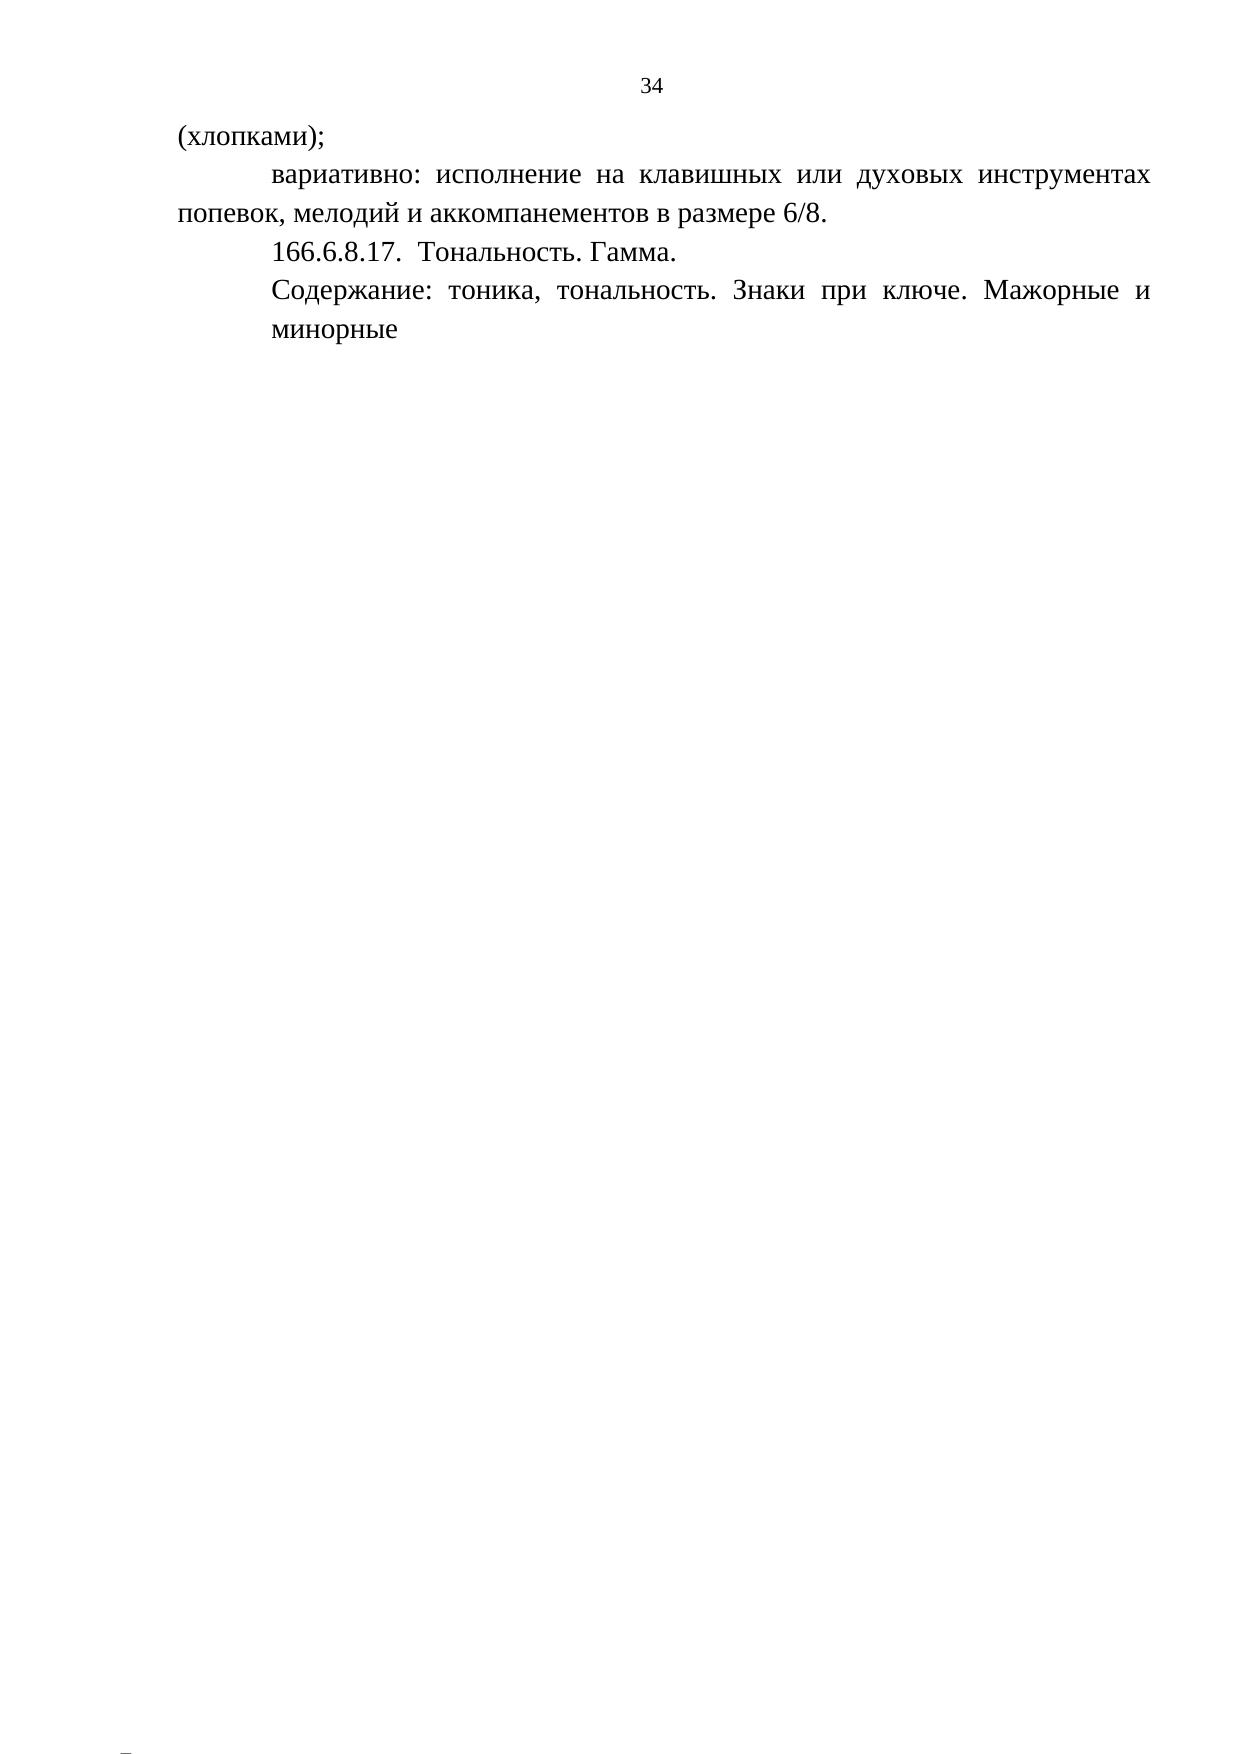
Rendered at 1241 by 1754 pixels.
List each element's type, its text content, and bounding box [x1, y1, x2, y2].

text вариативно: исполнение на клавишных или духовых инструментах попевок, мелодий и аккомпанементов в размере 6/8. [177, 157, 1152, 229]
list Тональность. Гамма. [271, 234, 1152, 267]
text Содержание: тоника, тональность. Знаки при ключе. Мажорные и минорные [271, 272, 1152, 344]
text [177, 118, 1152, 152]
